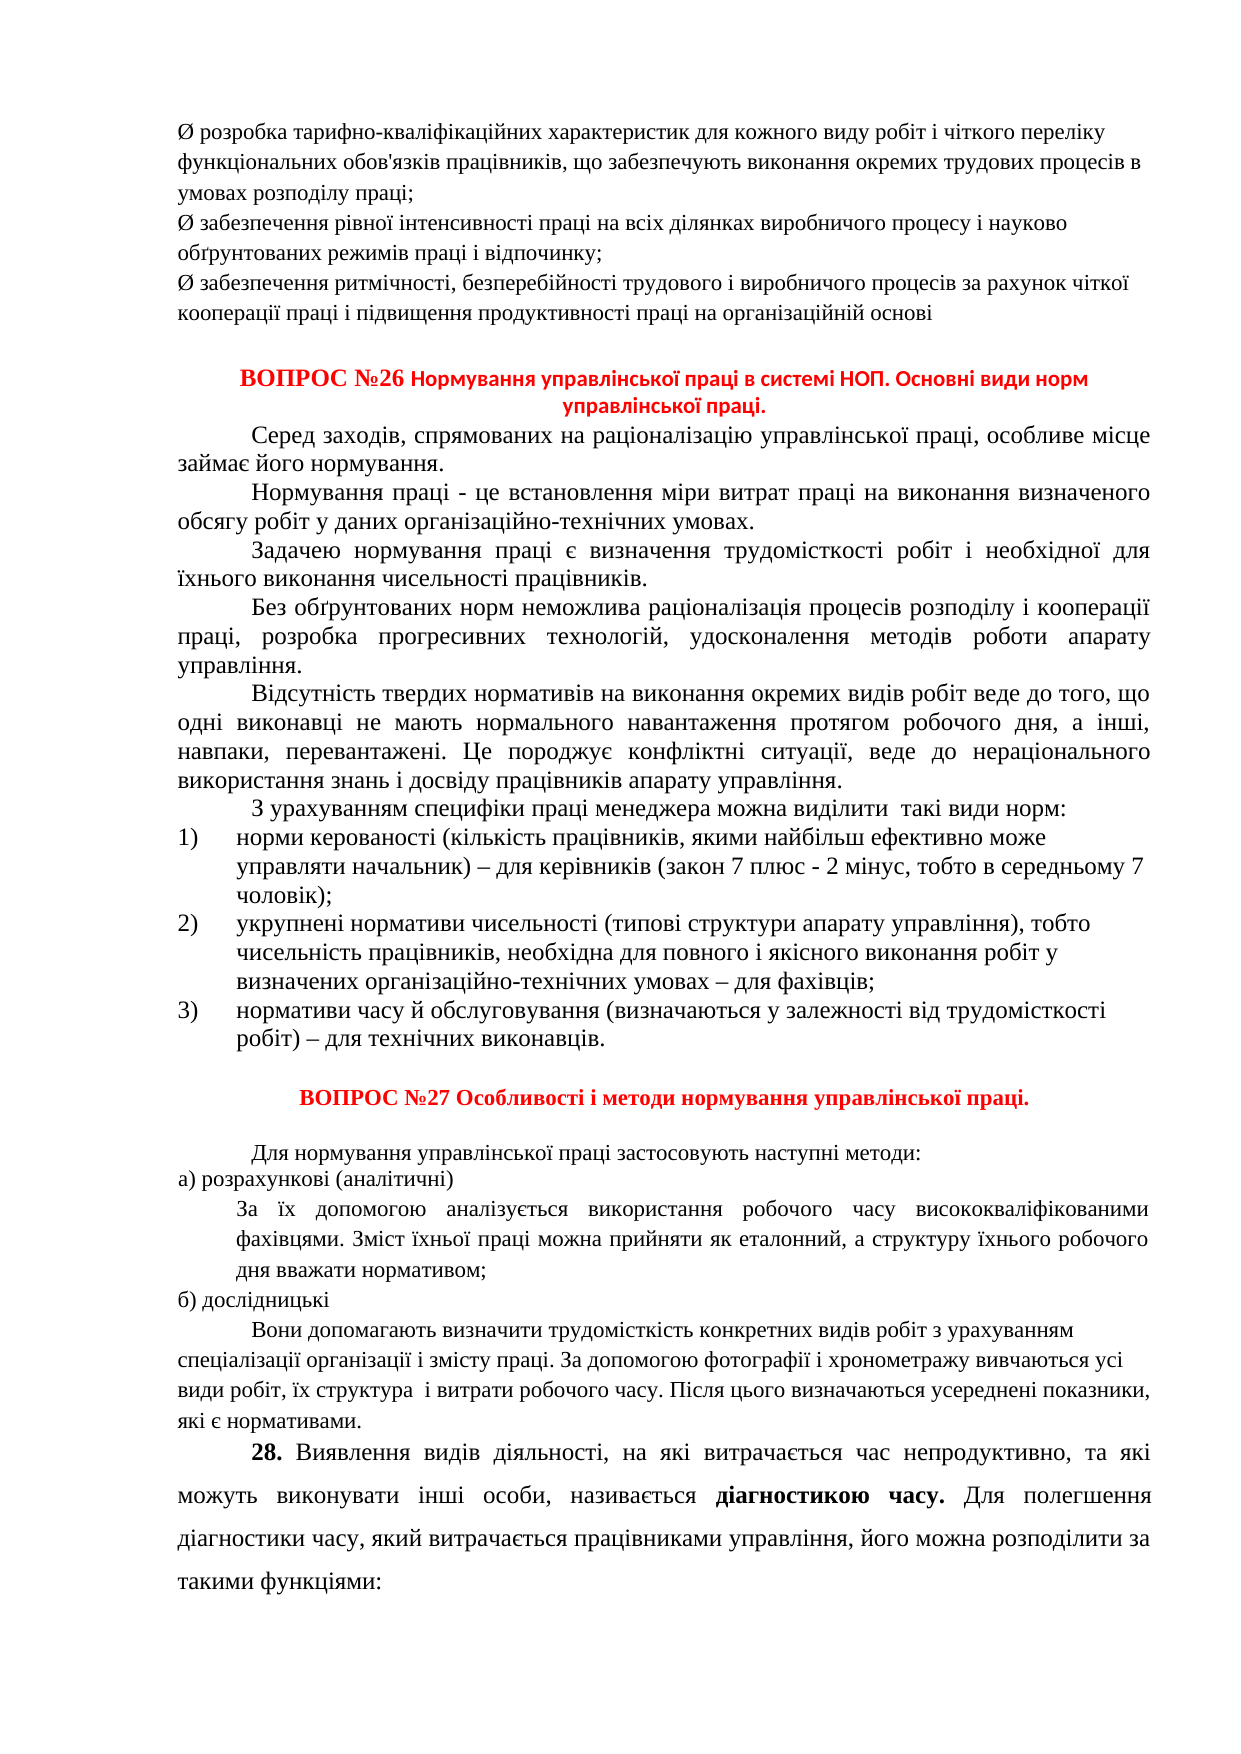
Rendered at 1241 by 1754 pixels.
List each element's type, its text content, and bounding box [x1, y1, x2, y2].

text За їх допомогою аналізується використання робочого часу висококваліфікованими фахівцями. Зміст їхньої праці можна прийняти як еталонний, а структуру їхнього робочого дня вважати нормативом; [236, 1195, 1150, 1282]
text ВОПРОС №27 Особливості і методи нормування управлінської праці. [177, 1084, 1152, 1111]
list укрупнені нормативи чисельності (типові структури апарату управління), тобто чисельність працівників, необхідна для повного і якісного виконання робіт у визначених організаційно-технічних умовах – для фахівців; [177, 908, 1150, 995]
text 28. Виявлення видів діяльності, на які витрачається час непродуктивно, та які можуть виконувати інші особи, називається діагностикою часу. Для полегшення діагностики часу, який витрачається працівниками управління, його можна розподілити за такими функціями: [177, 1437, 1152, 1595]
text Без обґрунтованих норм неможлива раціоналізація процесів розподілу і кооперації праці, розробка прогресивних технологій, удосконалення методів роботи апарату управління. [177, 592, 1151, 678]
text Ø розробка тарифно-кваліфікаційних характеристик для кожного виду робіт і чіткого переліку функціональних обов'язків працівників, що забезпечують виконання окремих трудових процесів в умовах розподілу праці; [177, 118, 1152, 205]
text Для нормування управлінської праці застосовують наступні методи: [177, 1139, 1151, 1165]
text З урахуванням специфіки праці менеджера можна виділити такі види норм: [177, 793, 1151, 822]
text Відсутність твердих нормативів на виконання окремих видів робіт веде до того, що одні виконавці не мають нормального навантаження протягом робочого дня, а інші, навпаки, перевантажені. Це породжує конфліктні ситуації, веде до нераціонального використання знань і досвіду працівників апарату управління. [177, 678, 1151, 793]
text Нормування праці - це встановлення міри витрат праці на виконання визначеного обсягу робіт у даних організаційно-технічних умовах. [177, 477, 1151, 535]
list нормативи часу й обслуговування (визначаються у залежності від трудомісткості робіт) – для технічних виконавців. [177, 995, 1150, 1052]
text Вони допомагають визначити трудомісткість конкретних видів робіт з урахуванням спеціалізації організації і змісту праці. За допомогою фотографії і хронометражу вивчаються усі види робіт, їх структура і витрати робочого часу. Після цього визначаються усереднені показники, які є нормативами. [177, 1316, 1152, 1433]
text Серед заходів, спрямованих на раціоналізацію управлінської праці, особливе місце займає його нормування. [177, 420, 1151, 477]
text Ø забезпечення рівної інтенсивності праці на всіх ділянках виробничого процесу і науково обґрунтованих режимів праці і відпочинку; [177, 209, 1152, 265]
text б) дослідницькі [177, 1286, 1150, 1312]
list норми керованості (кількість працівників, якими найбільш ефективно може управляти начальник) – для керівників (закон 7 плюс - 2 мінус, тобто в середньому 7 чоловік); [177, 822, 1150, 908]
text Задачею нормування праці є визначення трудомісткості робіт і необхідної для їхнього виконання чисельності працівників. [177, 535, 1151, 592]
text а) розрахункові (аналітичні) [177, 1165, 1152, 1191]
text Ø забезпечення ритмічності, безперебійності трудового і виробничого процесів за рахунок чіткої кооперації праці і підвищення продуктивності праці на організаційній основі [177, 269, 1152, 326]
text ВОПРОС №26 Нормування управлінської праці в системі НОП. Основні види норм управлінської праці. [177, 363, 1152, 420]
